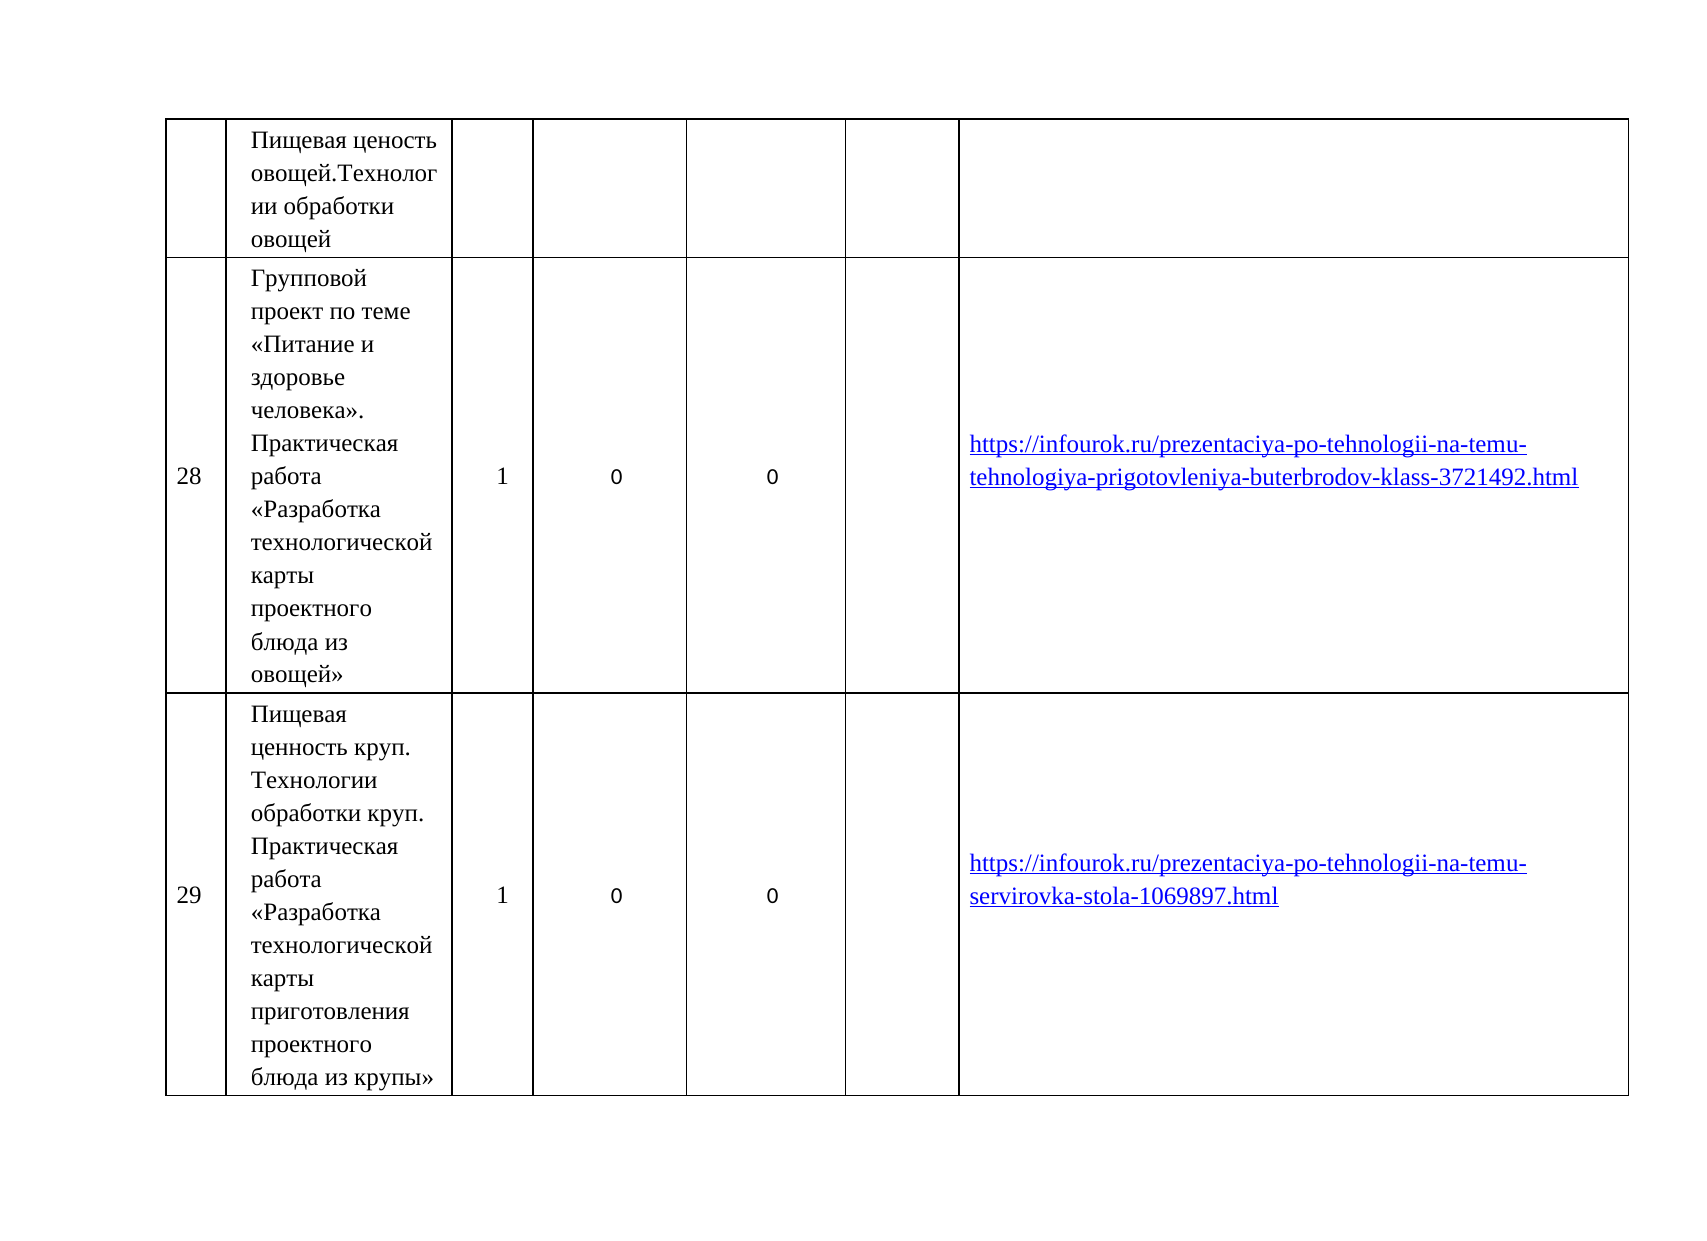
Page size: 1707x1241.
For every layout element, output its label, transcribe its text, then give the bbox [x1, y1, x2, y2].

table_cell 1 [453, 694, 532, 1095]
table_cell 1 [453, 120, 532, 257]
table_cell https://infourok.ru/prezentaciya-po-tehnologii-na-temu-tehnologiya-prigotovleniya-buterbrodov-klass-3721492.html [960, 258, 1628, 692]
table_cell 29 [167, 694, 225, 1095]
table_cell 0 [534, 258, 686, 692]
table_cell 0 [534, 120, 686, 257]
table_cell [846, 258, 958, 692]
table_cell 0 [687, 258, 845, 692]
table_cell 0 [687, 120, 845, 257]
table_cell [227, 120, 451, 257]
table_cell Групповой проект по теме «Питание и здоровье человека». Практическая работа «Разработка технологической карты проектного блюда из овощей» [227, 258, 451, 692]
table_cell 1 [453, 258, 532, 692]
table_cell [846, 694, 958, 1095]
table_cell https://infourok.ru/prezentaciya-po-tehnologii-na-temu-servirovka-stola-1069897.html [960, 694, 1628, 1095]
table_cell [846, 120, 958, 257]
table_cell 0 [534, 694, 686, 1095]
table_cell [960, 120, 1628, 257]
table_cell Пищевая ценность круп. Технологии обработки круп. Практическая работа «Разработка технологической карты приготовления проектного блюда из крупы» [227, 694, 451, 1095]
table_cell 27 [167, 120, 225, 257]
table_cell 28 [167, 258, 225, 692]
table_cell 0 [687, 694, 845, 1095]
